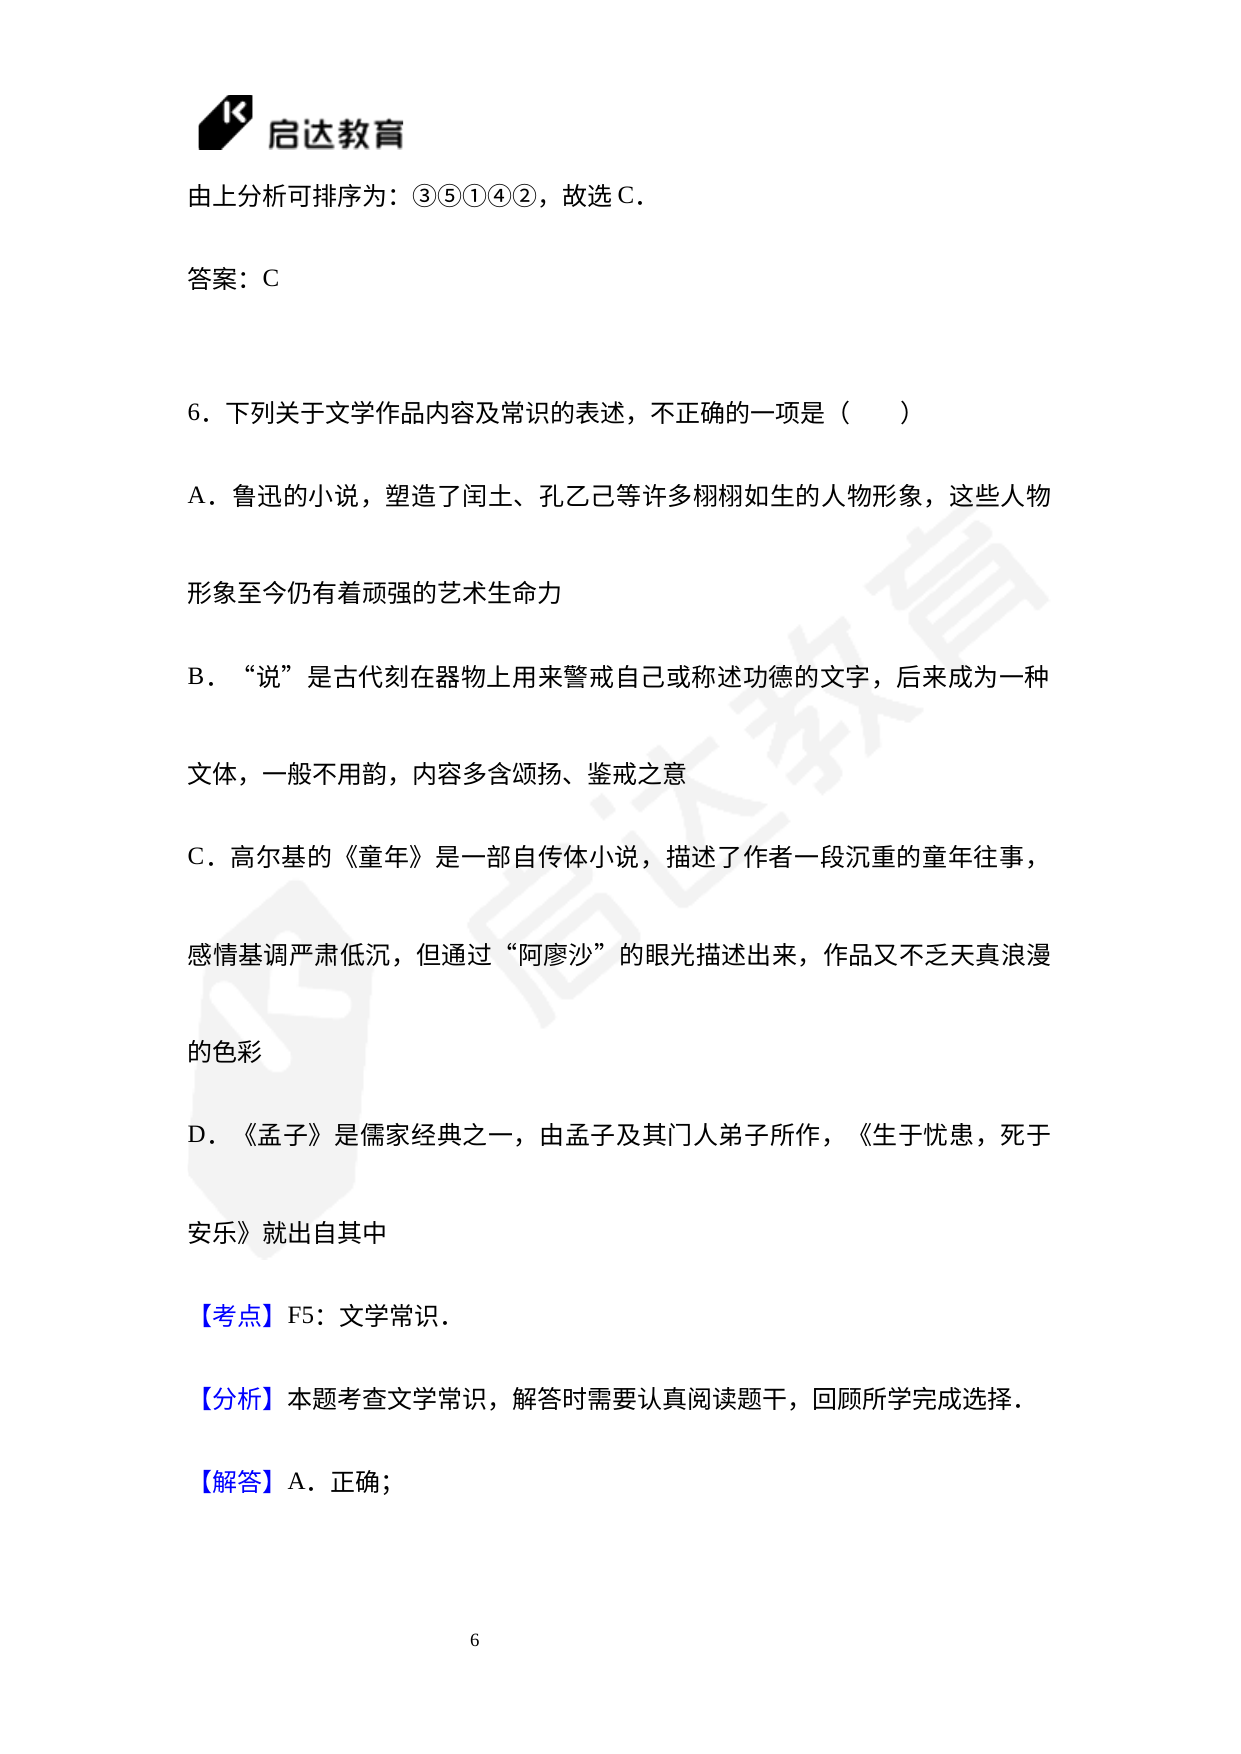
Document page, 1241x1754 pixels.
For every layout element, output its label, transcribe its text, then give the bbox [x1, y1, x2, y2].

text 6．下列关于文学作品内容及常识的表述，不正确的一项是（ ） [187, 379, 1053, 444]
text A．鲁迅的小说，塑造了闰土、孔乙己等许多栩栩如生的人物形象，这些人物形象至今仍有着顽强的艺术生命力 [187, 462, 1053, 624]
text 由上分析可排序为：③⑤①④②，故选C． [187, 162, 1053, 227]
text D．《孟子》是儒家经典之一，由孟子及其门人弟子所作，《生于忧患，死于安乐》就出自其中 [187, 1101, 1053, 1264]
text 【考点】F5：文学常识． [187, 1282, 1053, 1347]
text C．高尔基的《童年》是一部自传体小说，描述了作者一段沉重的童年往事，感情基调严肃低沉，但通过“阿廖沙”的眼光描述出来，作品又不乏天真浪漫的色彩 [187, 823, 1053, 1083]
text B．“说”是古代刻在器物上用来警戒自己或称述功德的文字，后来成为一种文体，一般不用韵，内容多含颂扬、鉴戒之意 [187, 643, 1053, 805]
text 答案：C [187, 245, 1053, 310]
text 【解答】A．正确； [187, 1448, 1053, 1513]
picture [198, 95, 404, 150]
text 【分析】本题考查文学常识，解答时需要认真阅读题干，回顾所学完成选择． [187, 1365, 1053, 1430]
